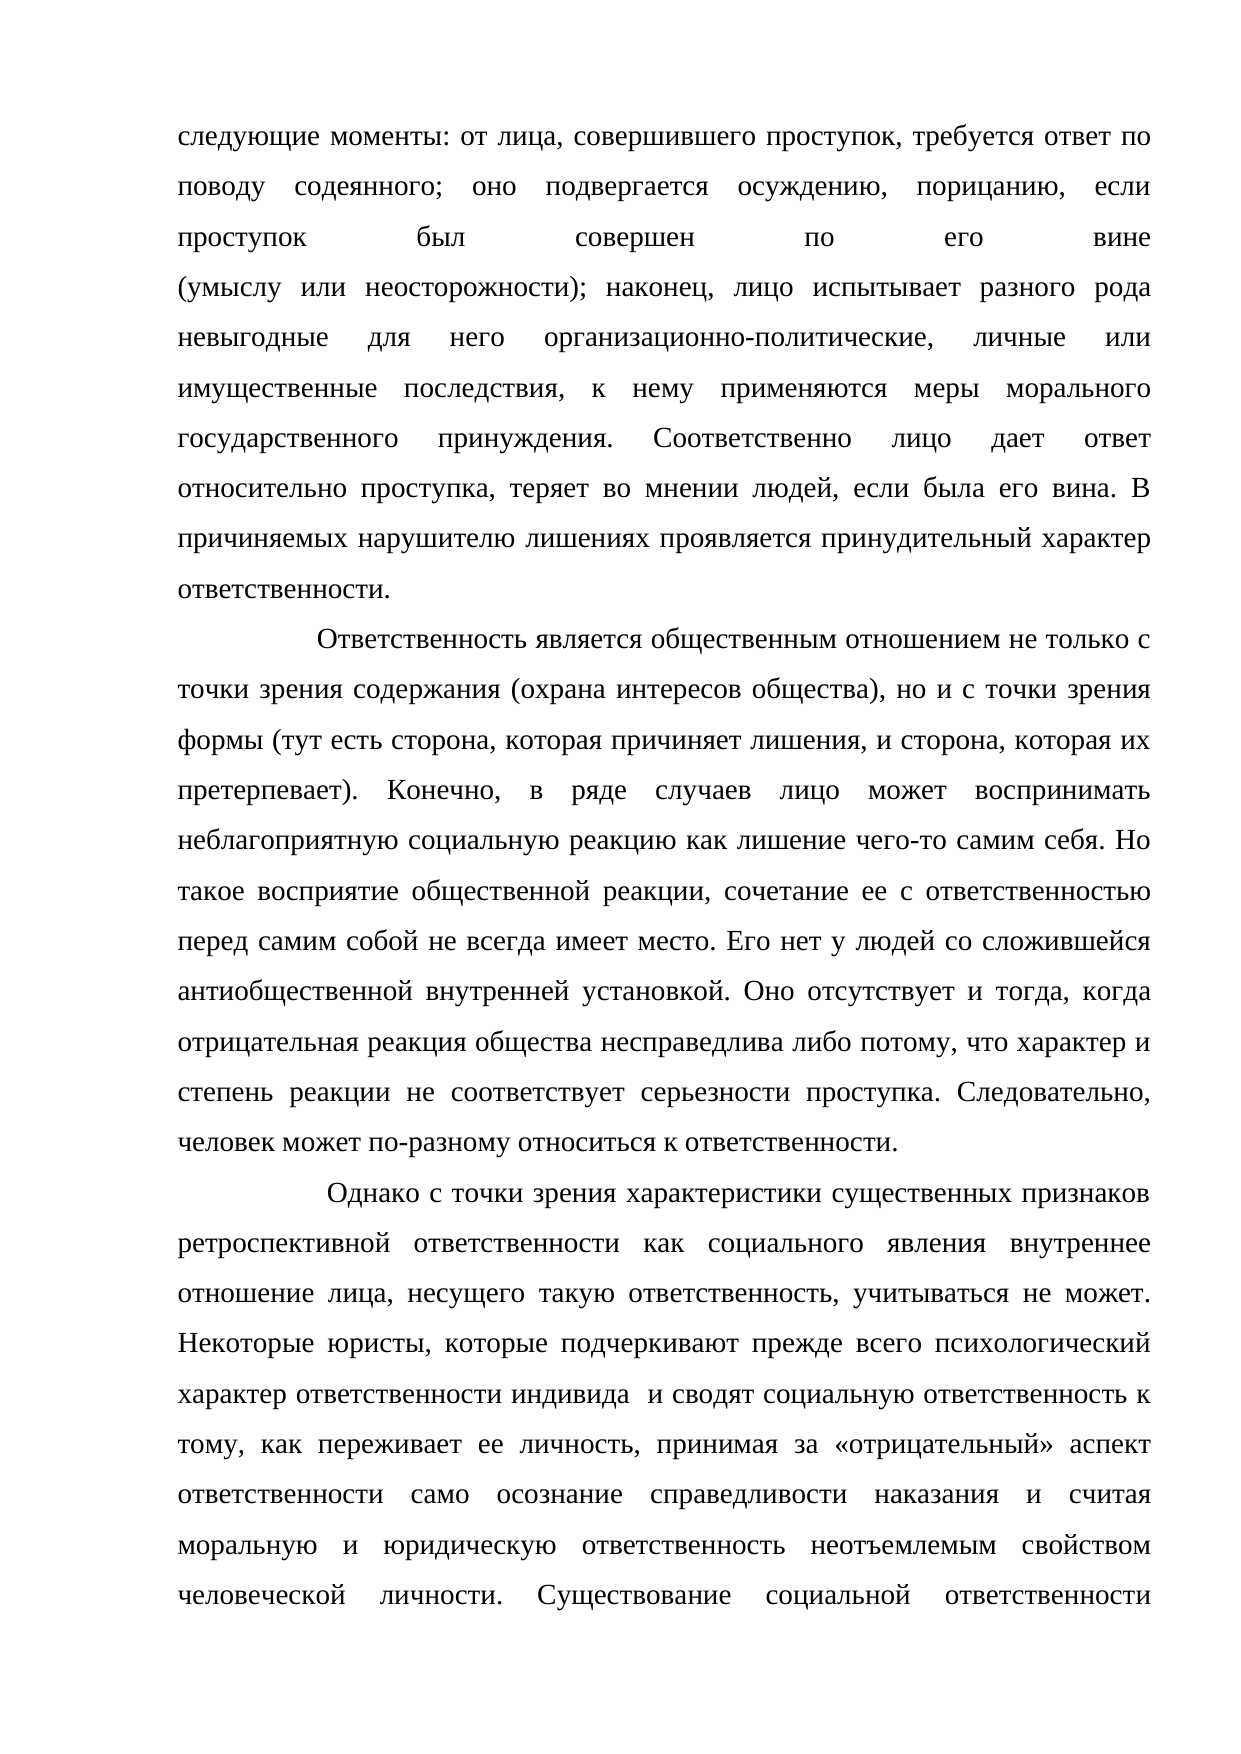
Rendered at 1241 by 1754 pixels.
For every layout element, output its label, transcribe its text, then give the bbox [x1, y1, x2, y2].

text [177, 118, 1152, 604]
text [177, 1175, 1152, 1611]
text Ответственность является общественным отношением не только с точки зрения содержания (охрана интересов общества), но и с точки зрения формы (тут есть сторона, которая причиняет лишения, и сторона, которая их претерпевает). Конечно, в ряде случаев лицо может воспринимать неблагоприятную социальную реакцию как лишение чего-то самим себя. Но такое восприятие общественной реакции, сочетание ее с ответственностью перед самим собой не всегда имеет место. Его нет у людей со сложившейся антиобщественной внутренней установкой. Оно отсутствует и тогда, когда отрицательная реакция общества несправедлива либо потому, что характер и степень реакции не соответствует серьезности проступка. Cледовательно, человек может по-разному относиться к ответственности. [177, 621, 1152, 1158]
